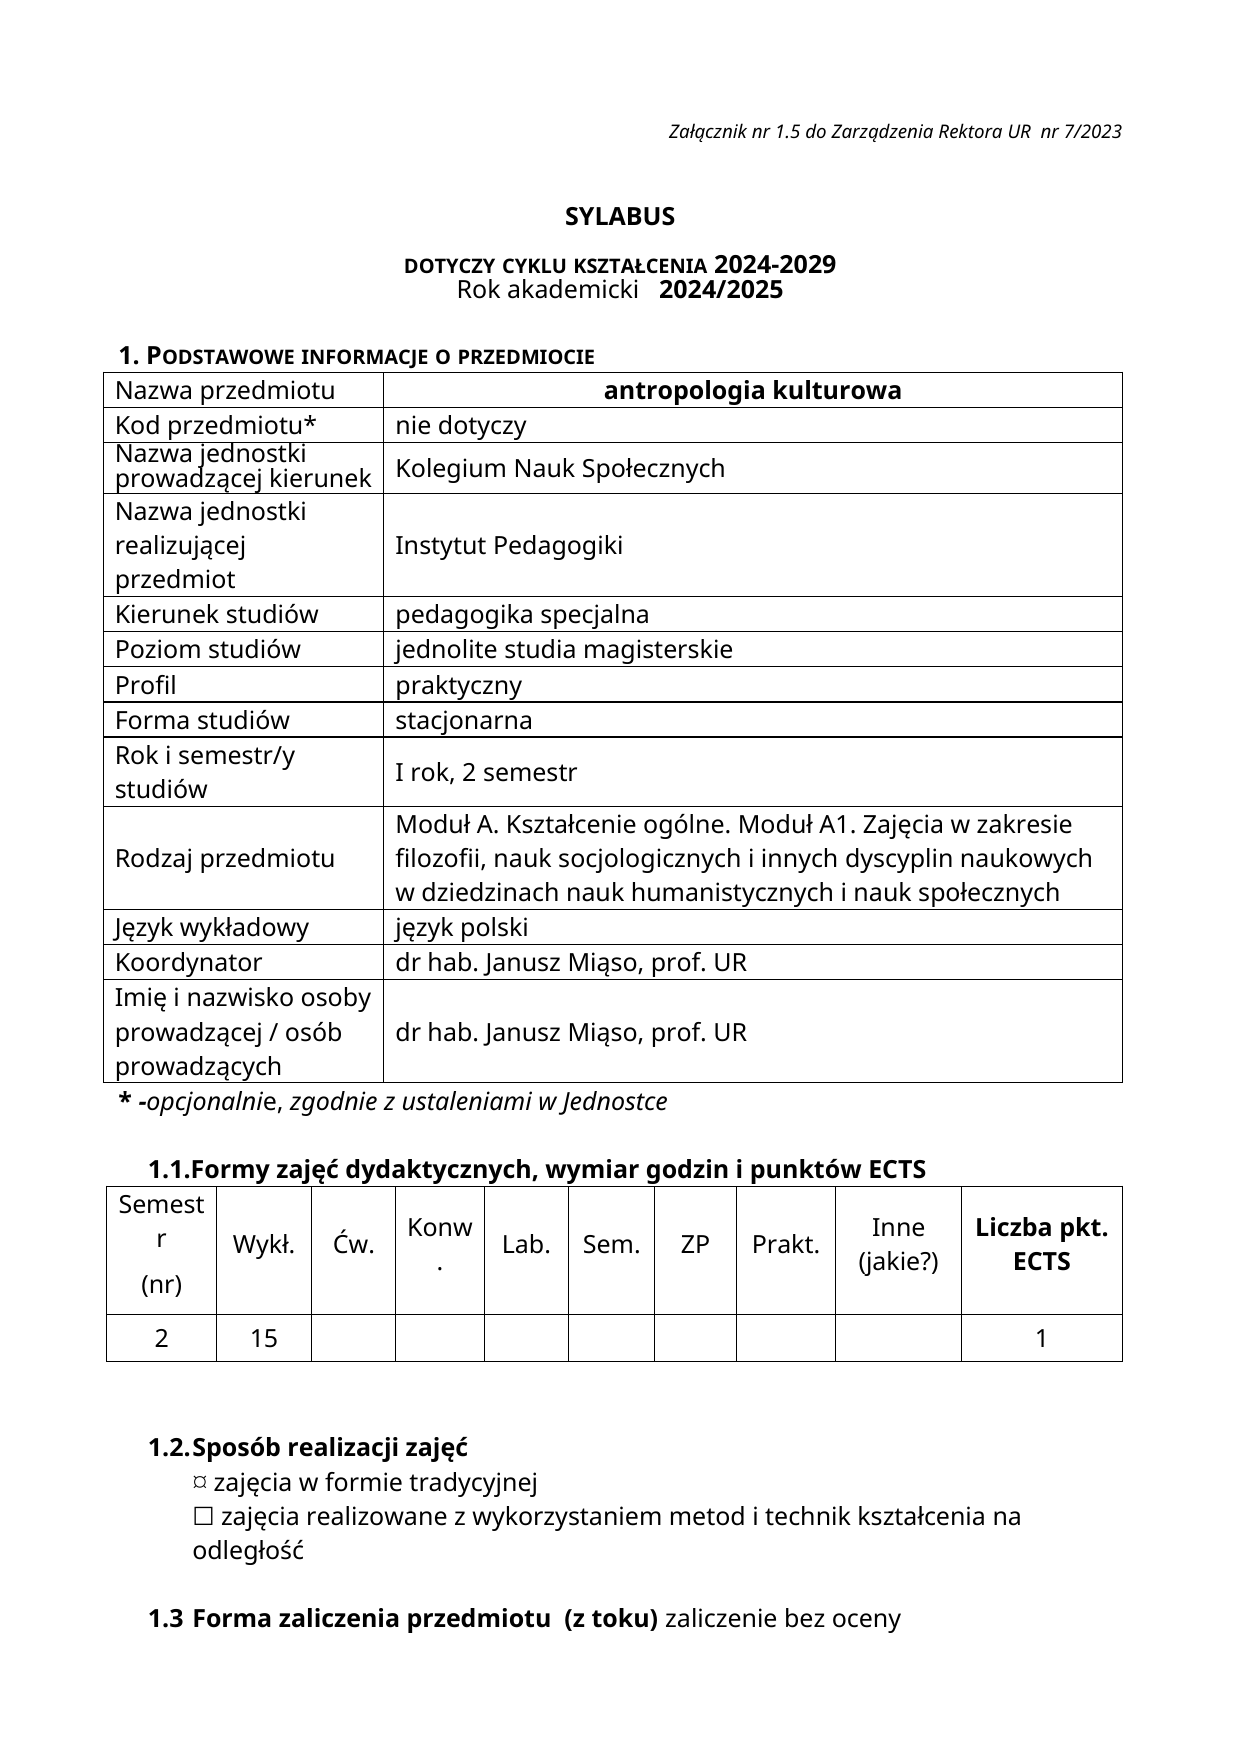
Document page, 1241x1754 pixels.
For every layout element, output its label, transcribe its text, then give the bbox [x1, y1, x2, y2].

table_header Inne (jakie?) [836, 1187, 961, 1314]
table_cell Rodzaj przedmiotu [104, 807, 383, 909]
text SYLABUS [118, 198, 1122, 233]
table_header Ćw. [312, 1187, 395, 1314]
table_cell Język wykładowy [104, 910, 383, 944]
table_cell Forma studiów [104, 703, 383, 736]
table_header Liczba pkt. ECTS [962, 1187, 1122, 1314]
table_header antropologia kulturowa [384, 373, 1122, 407]
table_cell Poziom studiów [104, 632, 383, 666]
table_cell Nazwa jednostki realizującej przedmiot [104, 494, 383, 596]
table_header Konw. [396, 1187, 484, 1314]
text 1. Podstawowe informacje o przedmiocie [118, 337, 1122, 372]
table_cell język polski [384, 910, 1122, 944]
text 1.2. Sposób realizacji zajęć [148, 1430, 1122, 1464]
table_cell [485, 1315, 568, 1361]
table_header Semestr (nr) [107, 1187, 216, 1314]
text ☐ zajęcia realizowane z wykorzystaniem metod i technik kształcenia na odległość [192, 1498, 1122, 1566]
text zajęcia w formie tradycyjnej [192, 1464, 1122, 1498]
table_header Nazwa przedmiotu [104, 373, 383, 407]
table_cell [569, 1315, 654, 1361]
table_header Lab. [485, 1187, 568, 1314]
table_cell [396, 1315, 484, 1361]
table_cell Profil [104, 667, 383, 701]
table_cell dr hab. Janusz Miąso, prof. UR [384, 945, 1122, 979]
table_cell [655, 1315, 736, 1361]
table_cell stacjonarna [384, 703, 1122, 736]
table_cell Imię i nazwisko osoby prowadzącej / osób prowadzących [104, 980, 383, 1082]
table_cell 2 [107, 1315, 216, 1361]
table_cell Kod przedmiotu* [104, 408, 383, 442]
table_cell jednolite studia magisterskie [384, 632, 1122, 666]
table_cell Nazwa jednostki prowadzącej kierunek [104, 443, 383, 493]
text dotyczy cyklu kształcenia 2024-2029 [118, 253, 1122, 278]
text 1.3 Forma zaliczenia przedmiotu (z toku) zaliczenie bez oceny [148, 1600, 1122, 1634]
table_cell dr hab. Janusz Miąso, prof. UR [384, 980, 1122, 1082]
table_cell Rok i semestr/y studiów [104, 738, 383, 806]
table_cell praktyczny [384, 667, 1122, 701]
table_cell 1 [962, 1315, 1122, 1361]
table_cell Kierunek studiów [104, 597, 383, 631]
table_cell nie dotyczy [384, 408, 1122, 442]
table_cell Kolegium Nauk Społecznych [384, 443, 1122, 493]
text Rok akademicki 2024/2025 [118, 278, 1122, 303]
table_cell 15 [217, 1315, 311, 1361]
text 1.1.Formy zajęć dydaktycznych, wymiar godzin i punktów ECTS [148, 1151, 1122, 1186]
table_header Sem. [569, 1187, 654, 1314]
table_cell Moduł A. Kształcenie ogólne. Moduł A1. Zajęcia w zakresie filozofii, nauk socjologicznych i innych dyscyplin naukowych w dziedzinach nauk humanistycznych i nauk społecznych [384, 807, 1122, 909]
table_header Prakt. [737, 1187, 835, 1314]
table_cell [737, 1315, 835, 1361]
text * -opcjonalnie, zgodnie z ustaleniami w Jednostce [118, 1083, 1122, 1117]
table_header Wykł. [217, 1187, 311, 1314]
table_cell [836, 1315, 961, 1361]
table_header ZP [655, 1187, 736, 1314]
table_cell [312, 1315, 395, 1361]
table_cell Instytut Pedagogiki [384, 494, 1122, 596]
table_cell Koordynator [104, 945, 383, 979]
table_cell I rok, 2 semestr [384, 738, 1122, 806]
table_cell pedagogika specjalna [384, 597, 1122, 631]
text Załącznik nr 1.5 do Zarządzenia Rektora UR nr 7/2023 [118, 118, 1122, 144]
